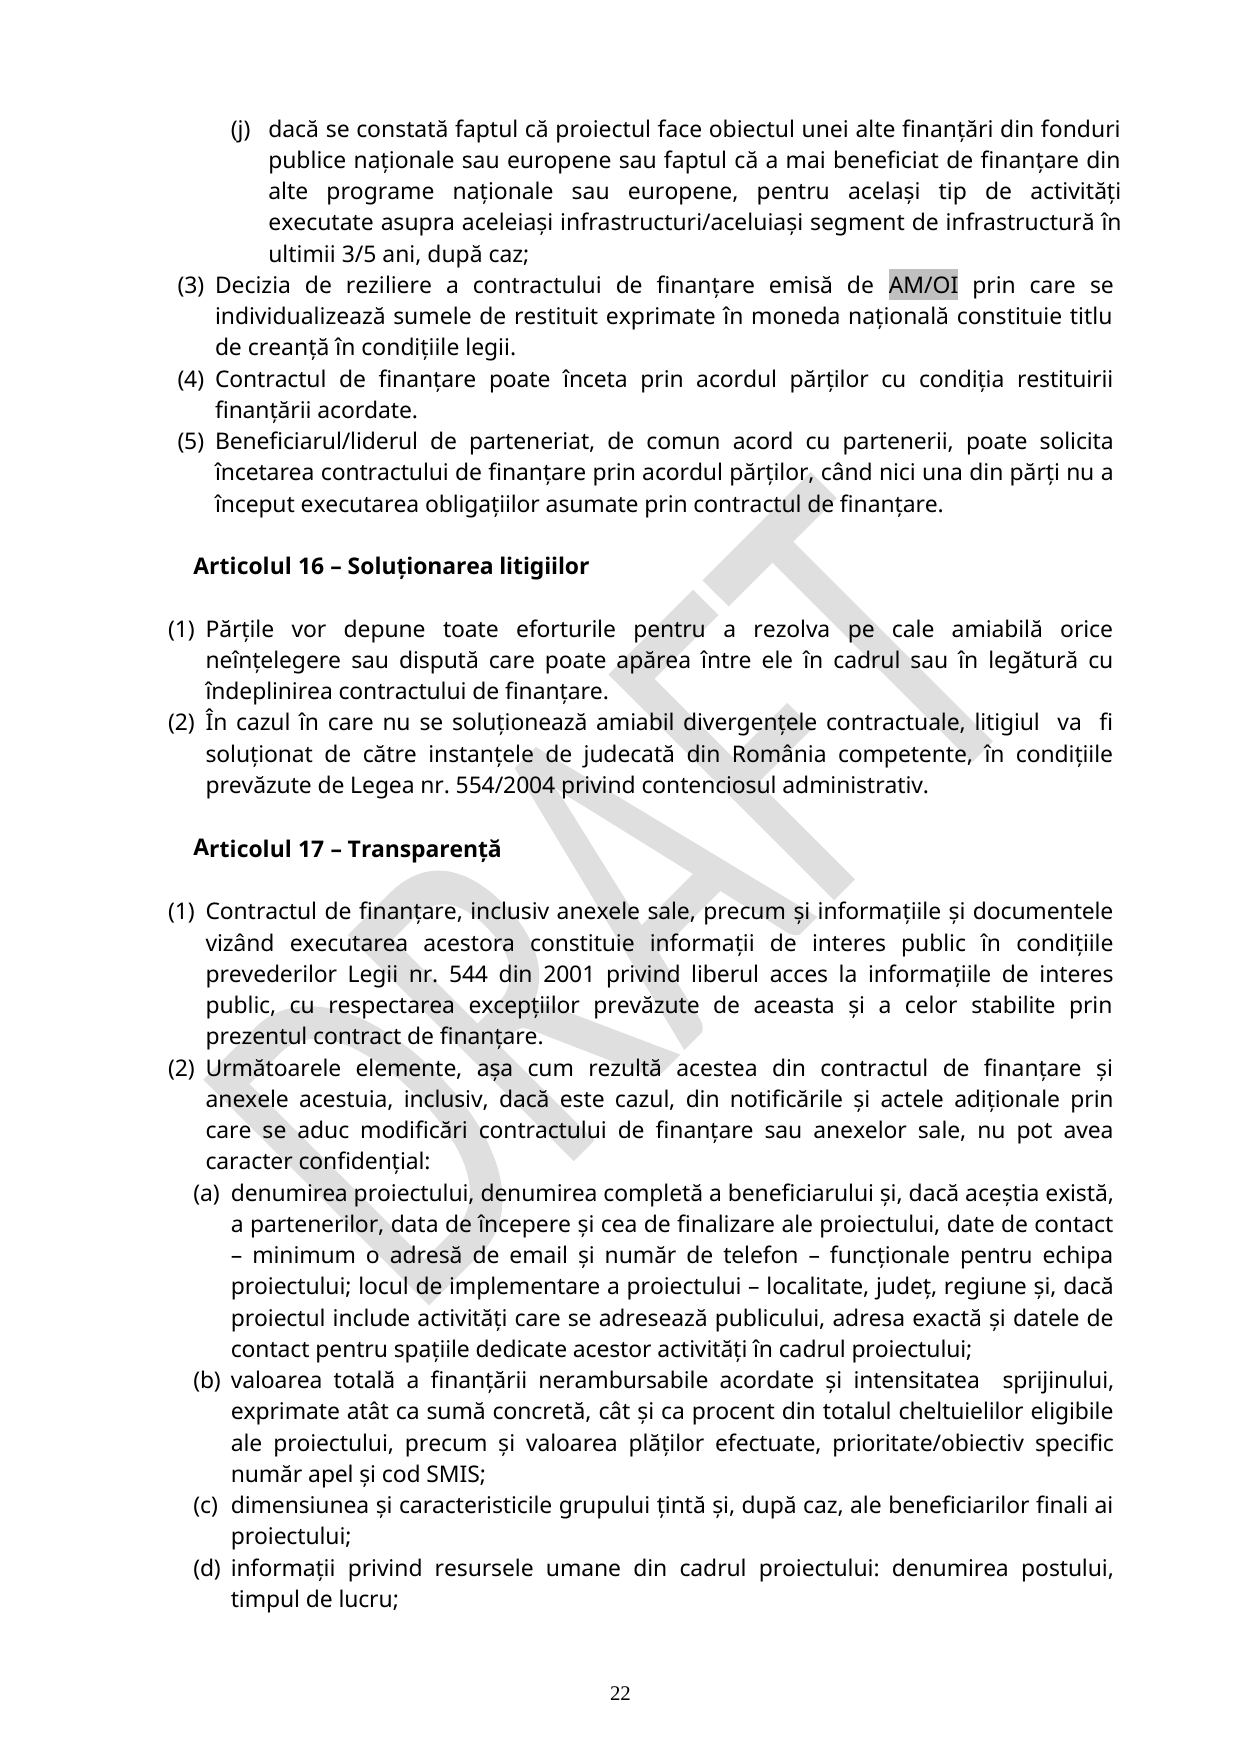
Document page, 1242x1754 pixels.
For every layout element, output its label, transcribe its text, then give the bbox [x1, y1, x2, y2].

text Articolul 17 – Transparență [118, 831, 1122, 864]
list valoarea totală a finanțării nerambursabile acordate și intensitatea sprijinului, exprimate atât ca sumă concretă, cât și ca procent din totalul cheltuielilor eligibile ale proiectului, precum și valoarea plăților efectuate, prioritate/obiectiv specific număr apel și cod SMIS; [193, 1364, 1114, 1489]
list denumirea proiectului, denumirea completă a beneficiarului și, dacă aceștia există, a partenerilor, data de începere şi cea de finalizare ale proiectului, date de contact – minimum o adresă de email și număr de telefon – funcționale pentru echipa proiectului; locul de implementare a proiectului – localitate, județ, regiune și, dacă proiectul include activități care se adresează publicului, adresa exactă și datele de contact pentru spațiile dedicate acestor activități în cadrul proiectului; [193, 1177, 1114, 1364]
list Următoarele elemente, așa cum rezultă acestea din contractul de finanțare și anexele acestuia, inclusiv, dacă este cazul, din notificările și actele adiționale prin care se aduc modificări contractului de finanțare sau anexelor sale, nu pot avea caracter confidențial: [168, 1052, 1114, 1177]
list dimensiunea și caracteristicile grupului țintă și, după caz, ale beneficiarilor finali ai proiectului; [193, 1489, 1114, 1552]
list Decizia de reziliere a contractului de finanțare emisă de AM/OI prin care se individualizează sumele de restituit exprimate în moneda națională constituie titlu de creanță în condițiile legii. [177, 269, 1114, 362]
text Articolul 16 – Soluționarea litigiilor [118, 550, 1122, 581]
list În cazul în care nu se soluționează amiabil divergențele contractuale, litigiul va fi soluționat de către instanțele de judecată din România competente, în condițiile prevăzute de Legea nr. 554/2004 privind contenciosul administrativ. [168, 706, 1114, 800]
list Contractul de finanțare, inclusiv anexele sale, precum și informațiile și documentele vizând executarea acestora constituie informații de interes public în condițiile prevederilor Legii nr. 544 din 2001 privind liberul acces la informațiile de interes public, cu respectarea excepțiilor prevăzute de aceasta și a celor stabilite prin prezentul contract de finanțare. [168, 895, 1114, 1052]
list Beneficiarul/liderul de parteneriat, de comun acord cu partenerii, poate solicita încetarea contractului de finanțare prin acordul părților, când nici una din părți nu a început executarea obligațiilor asumate prin contractul de finanțare. [177, 425, 1114, 519]
list dacă se constată faptul că proiectul face obiectul unei alte finanțări din fonduri publice naționale sau europene sau faptul că a mai beneficiat de finanțare din alte programe naționale sau europene, pentru același tip de activități executate asupra aceleiași infrastructuri/aceluiași segment de infrastructură în ultimii 3/5 ani, după caz; [231, 112, 1122, 269]
list informații privind resursele umane din cadrul proiectului: denumirea postului, timpul de lucru; [193, 1552, 1114, 1614]
list Părțile vor depune toate eforturile pentru a rezolva pe cale amiabilă orice neînțelegere sau dispută care poate apărea între ele în cadrul sau în legătură cu îndeplinirea contractului de finanțare. [168, 612, 1114, 706]
list Contractul de finanțare poate înceta prin acordul părților cu condiția restituirii finanțării acordate. [177, 362, 1114, 425]
